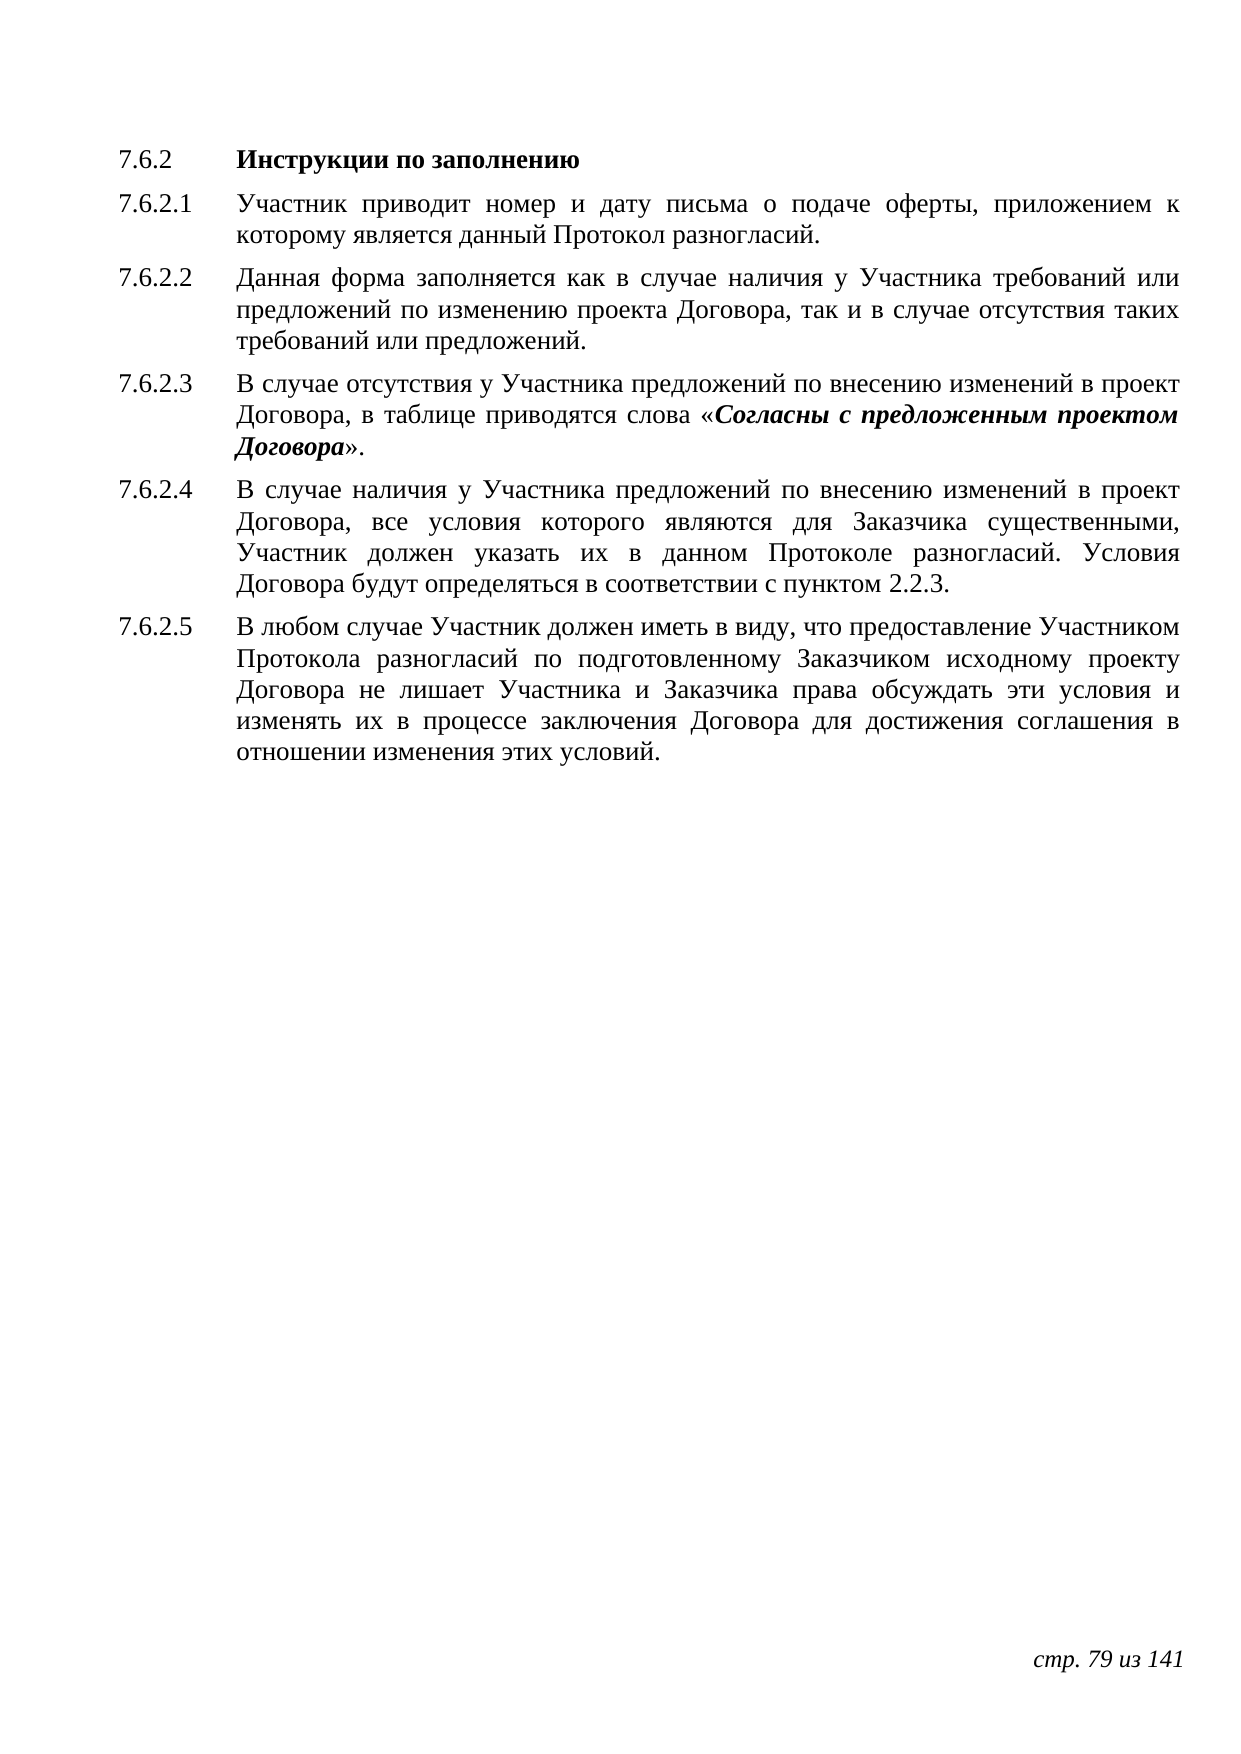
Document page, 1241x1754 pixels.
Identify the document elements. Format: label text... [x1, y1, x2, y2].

text В случае отсутствия у Участника предложений по внесению изменений в проект Договора, в таблице приводятся слова «Согласны с предложенным проектом Договора». [118, 367, 1181, 461]
text В любом случае Участник должен иметь в виду, что предоставление Участником Протокола разногласий по подготовленному Заказчиком исходному проекту Договора не лишает Участника и Заказчика права обсуждать эти условия и изменять их в процессе заключения Договора для достижения соглашения в отношении изменения этих условий. [118, 611, 1181, 766]
text В случае наличия у Участника предложений по внесению изменений в проект Договора, все условия которого являются для Заказчика существенными, Участник должен указать их в данном Протоколе разногласий. Условия Договора будут определяться в соответствии с пунктом 2.2.3. [118, 473, 1181, 598]
text Данная форма заполняется как в случае наличия у Участника требований или предложений по изменению проекта Договора, так и в случае отсутствия таких требований или предложений. [118, 262, 1181, 355]
text Участник приводит номер и дату письма о подаче оферты, приложением к которому является данный Протокол разногласий. [118, 187, 1181, 249]
text Инструкции по заполнению [118, 143, 1181, 174]
